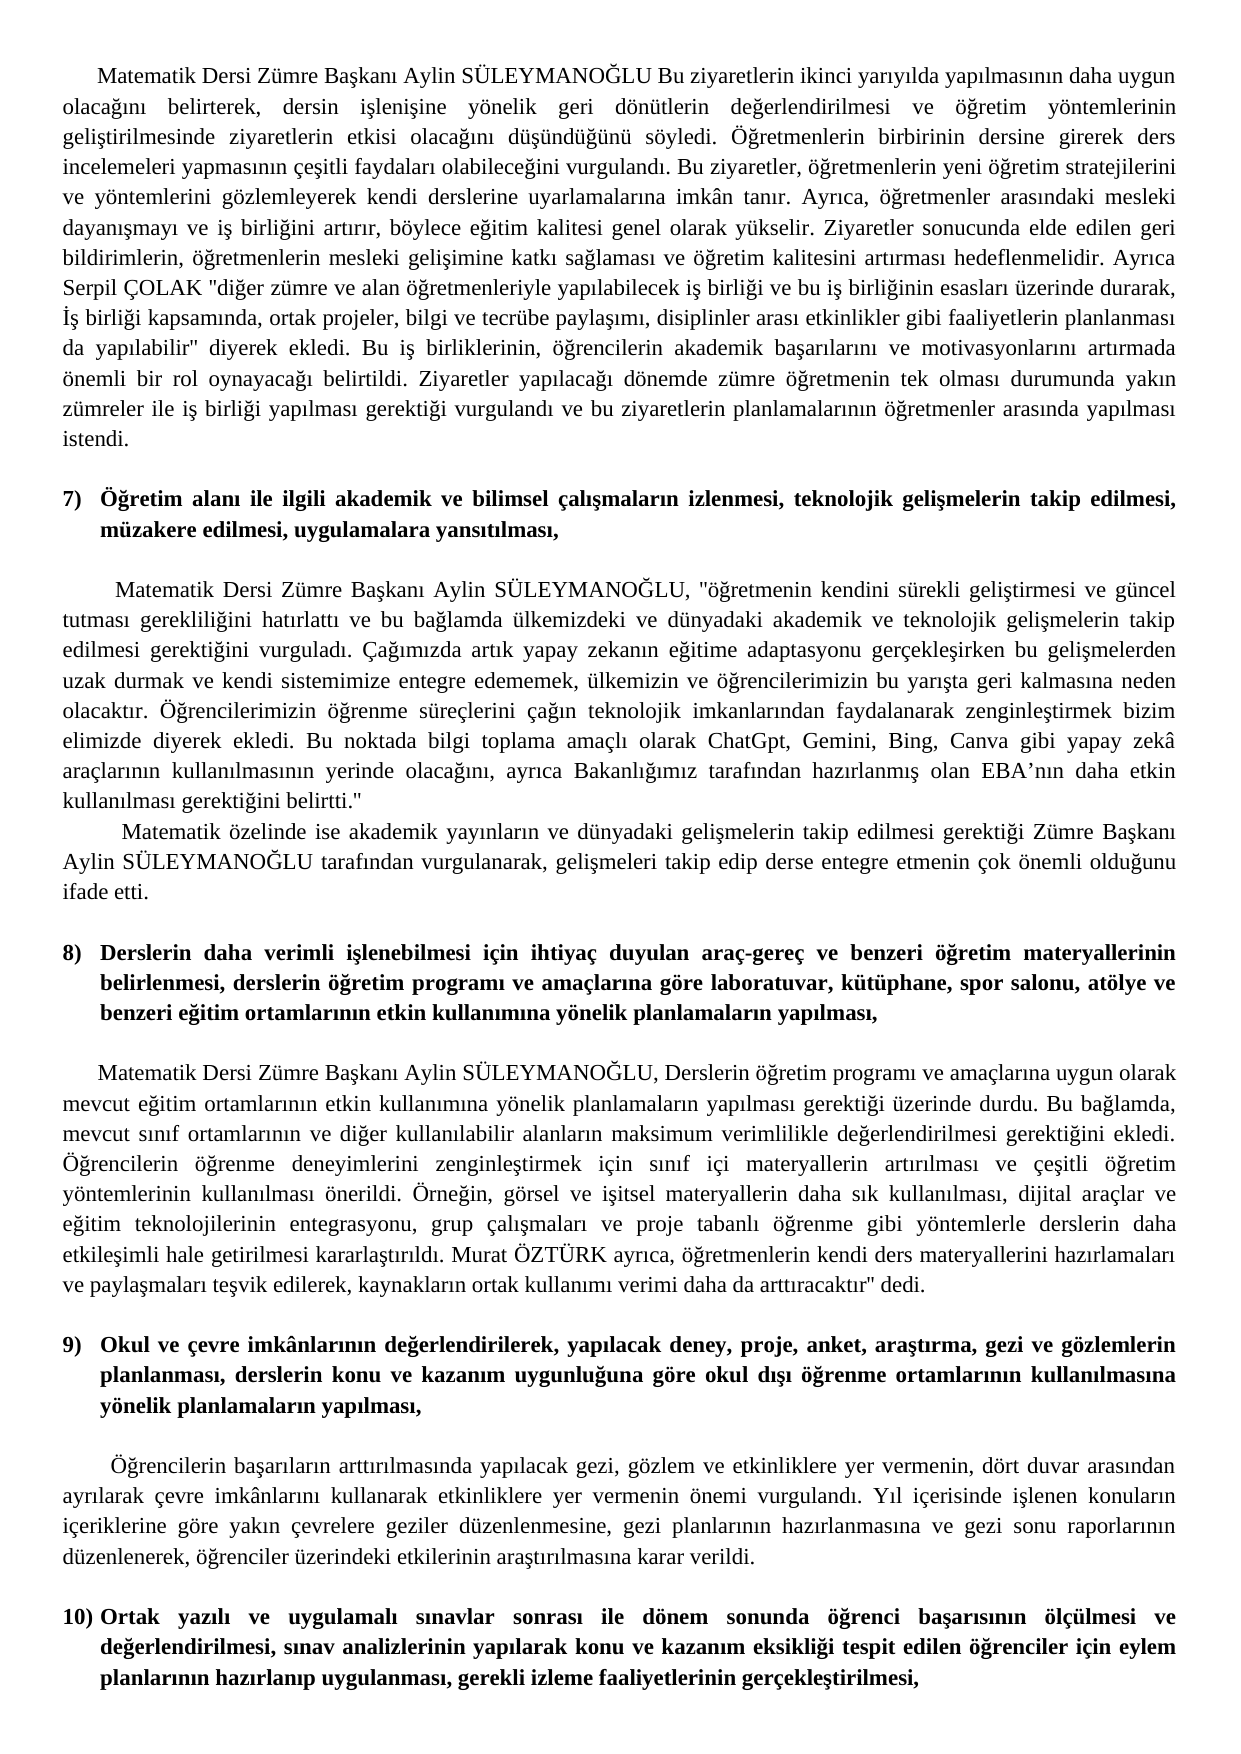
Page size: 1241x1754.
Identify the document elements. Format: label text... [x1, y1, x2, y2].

list Öğretim alanı ile ilgili akademik ve bilimsel çalışmaların izlenmesi, teknolojik gelişmelerin takip edilmesi, müzakere edilmesi, uygulamalara yansıtılması, [62, 485, 1178, 542]
text Öğrencilerin başarıların arttırılmasında yapılacak gezi, gözlem ve etkinliklere yer vermenin, dört duvar arasından ayrılarak çevre imkânlarını kullanarak etkinliklere yer vermenin önemi vurgulandı. Yıl içerisinde işlenen konuların içeriklerine göre yakın çevrelere geziler düzenlenmesine, gezi planlarının hazırlanmasına ve gezi sonu raporlarının düzenlenerek, öğrenciler üzerindeki etkilerinin araştırılmasına karar verildi. [62, 1452, 1178, 1569]
text Matematik Dersi Zümre Başkanı Aylin SÜLEYMANOĞLU Bu ziyaretlerin ikinci yarıyılda yapılmasının daha uygun olacağını belirterek, dersin işlenişine yönelik geri dönütlerin değerlendirilmesi ve öğretim yöntemlerinin geliştirilmesinde ziyaretlerin etkisi olacağını düşündüğünü söyledi. Öğretmenlerin birbirinin dersine girerek ders incelemeleri yapmasının çeşitli faydaları olabileceğini vurgulandı. Bu ziyaretler, öğretmenlerin yeni öğretim stratejilerini ve yöntemlerini gözlemleyerek kendi derslerine uyarlamalarına imkân tanır. Ayrıca, öğretmenler arasındaki mesleki dayanışmayı ve iş birliğini artırır, böylece eğitim kalitesi genel olarak yükselir. Ziyaretler sonucunda elde edilen geri bildirimlerin, öğretmenlerin mesleki gelişimine katkı sağlaması ve öğretim kalitesini artırması hedeflenmelidir. Ayrıca Serpil ÇOLAK ''diğer zümre ve alan öğretmenleriyle yapılabilecek iş birliği ve bu iş birliğinin esasları üzerinde durarak, İş birliği kapsamında, ortak projeler, bilgi ve tecrübe paylaşımı, disiplinler arası etkinlikler gibi faaliyetlerin planlanması da yapılabilir'' diyerek ekledi. Bu iş birliklerinin, öğrencilerin akademik başarılarını ve motivasyonlarını artırmada önemli bir rol oynayacağı belirtildi. Ziyaretler yapılacağı dönemde zümre öğretmenin tek olması durumunda yakın zümreler ile iş birliği yapılması gerektiği vurgulandı ve bu ziyaretlerin planlamalarının öğretmenler arasında yapılması istendi. [62, 62, 1178, 451]
list Okul ve çevre imkânlarının değerlendirilerek, yapılacak deney, proje, anket, araştırma, gezi ve gözlemlerin planlanması, derslerin konu ve kazanım uygunluğuna göre okul dışı öğrenme ortamlarının kullanılmasına yönelik planlamaların yapılması, [62, 1331, 1178, 1418]
text Matematik Dersi Zümre Başkanı Aylin SÜLEYMANOĞLU, ''öğretmenin kendini sürekli geliştirmesi ve güncel tutması gerekliliğini hatırlattı ve bu bağlamda ülkemizdeki ve dünyadaki akademik ve teknolojik gelişmelerin takip edilmesi gerektiğini vurguladı. Çağımızda artık yapay zekanın eğitime adaptasyonu gerçekleşirken bu gelişmelerden uzak durmak ve kendi sistemimize entegre edememek, ülkemizin ve öğrencilerimizin bu yarışta geri kalmasına neden olacaktır. Öğrencilerimizin öğrenme süreçlerini çağın teknolojik imkanlarından faydalanarak zenginleştirmek bizim elimizde diyerek ekledi. Bu noktada bilgi toplama amaçlı olarak ChatGpt, Gemini, Bing, Canva gibi yapay zekâ araçlarının kullanılmasının yerinde olacağını, ayrıca Bakanlığımız tarafından hazırlanmış olan EBA’nın daha etkin kullanılması gerektiğini belirtti.'' [62, 576, 1178, 814]
list Derslerin daha verimli işlenebilmesi için ihtiyaç duyulan araç-gereç ve benzeri öğretim materyallerinin belirlenmesi, derslerin öğretim programı ve amaçlarına göre laboratuvar, kütüphane, spor salonu, atölye ve benzeri eğitim ortamlarının etkin kullanımına yönelik planlamaların yapılması, [62, 938, 1178, 1025]
list Ortak yazılı ve uygulamalı sınavlar sonrası ile dönem sonunda öğrenci başarısının ölçülmesi ve değerlendirilmesi, sınav analizlerinin yapılarak konu ve kazanım eksikliği tespit edilen öğrenciler için eylem planlarının hazırlanıp uygulanması, gerekli izleme faaliyetlerinin gerçekleştirilmesi, [62, 1603, 1178, 1690]
text Matematik özelinde ise akademik yayınların ve dünyadaki gelişmelerin takip edilmesi gerektiği Zümre Başkanı Aylin SÜLEYMANOĞLU tarafından vurgulanarak, gelişmeleri takip edip derse entegre etmenin çok önemli olduğunu ifade etti. [62, 818, 1178, 904]
text Matematik Dersi Zümre Başkanı Aylin SÜLEYMANOĞLU, Derslerin öğretim programı ve amaçlarına uygun olarak mevcut eğitim ortamlarının etkin kullanımına yönelik planlamaların yapılması gerektiği üzerinde durdu. Bu bağlamda, mevcut sınıf ortamlarının ve diğer kullanılabilir alanların maksimum verimlilikle değerlendirilmesi gerektiğini ekledi. Öğrencilerin öğrenme deneyimlerini zenginleştirmek için sınıf içi materyallerin artırılması ve çeşitli öğretim yöntemlerinin kullanılması önerildi. Örneğin, görsel ve işitsel materyallerin daha sık kullanılması, dijital araçlar ve eğitim teknolojilerinin entegrasyonu, grup çalışmaları ve proje tabanlı öğrenme gibi yöntemlerle derslerin daha etkileşimli hale getirilmesi kararlaştırıldı. Murat ÖZTÜRK ayrıca, öğretmenlerin kendi ders materyallerini hazırlamaları ve paylaşmaları teşvik edilerek, kaynakların ortak kullanımı verimi daha da arttıracaktır'' dedi. [62, 1059, 1178, 1297]
